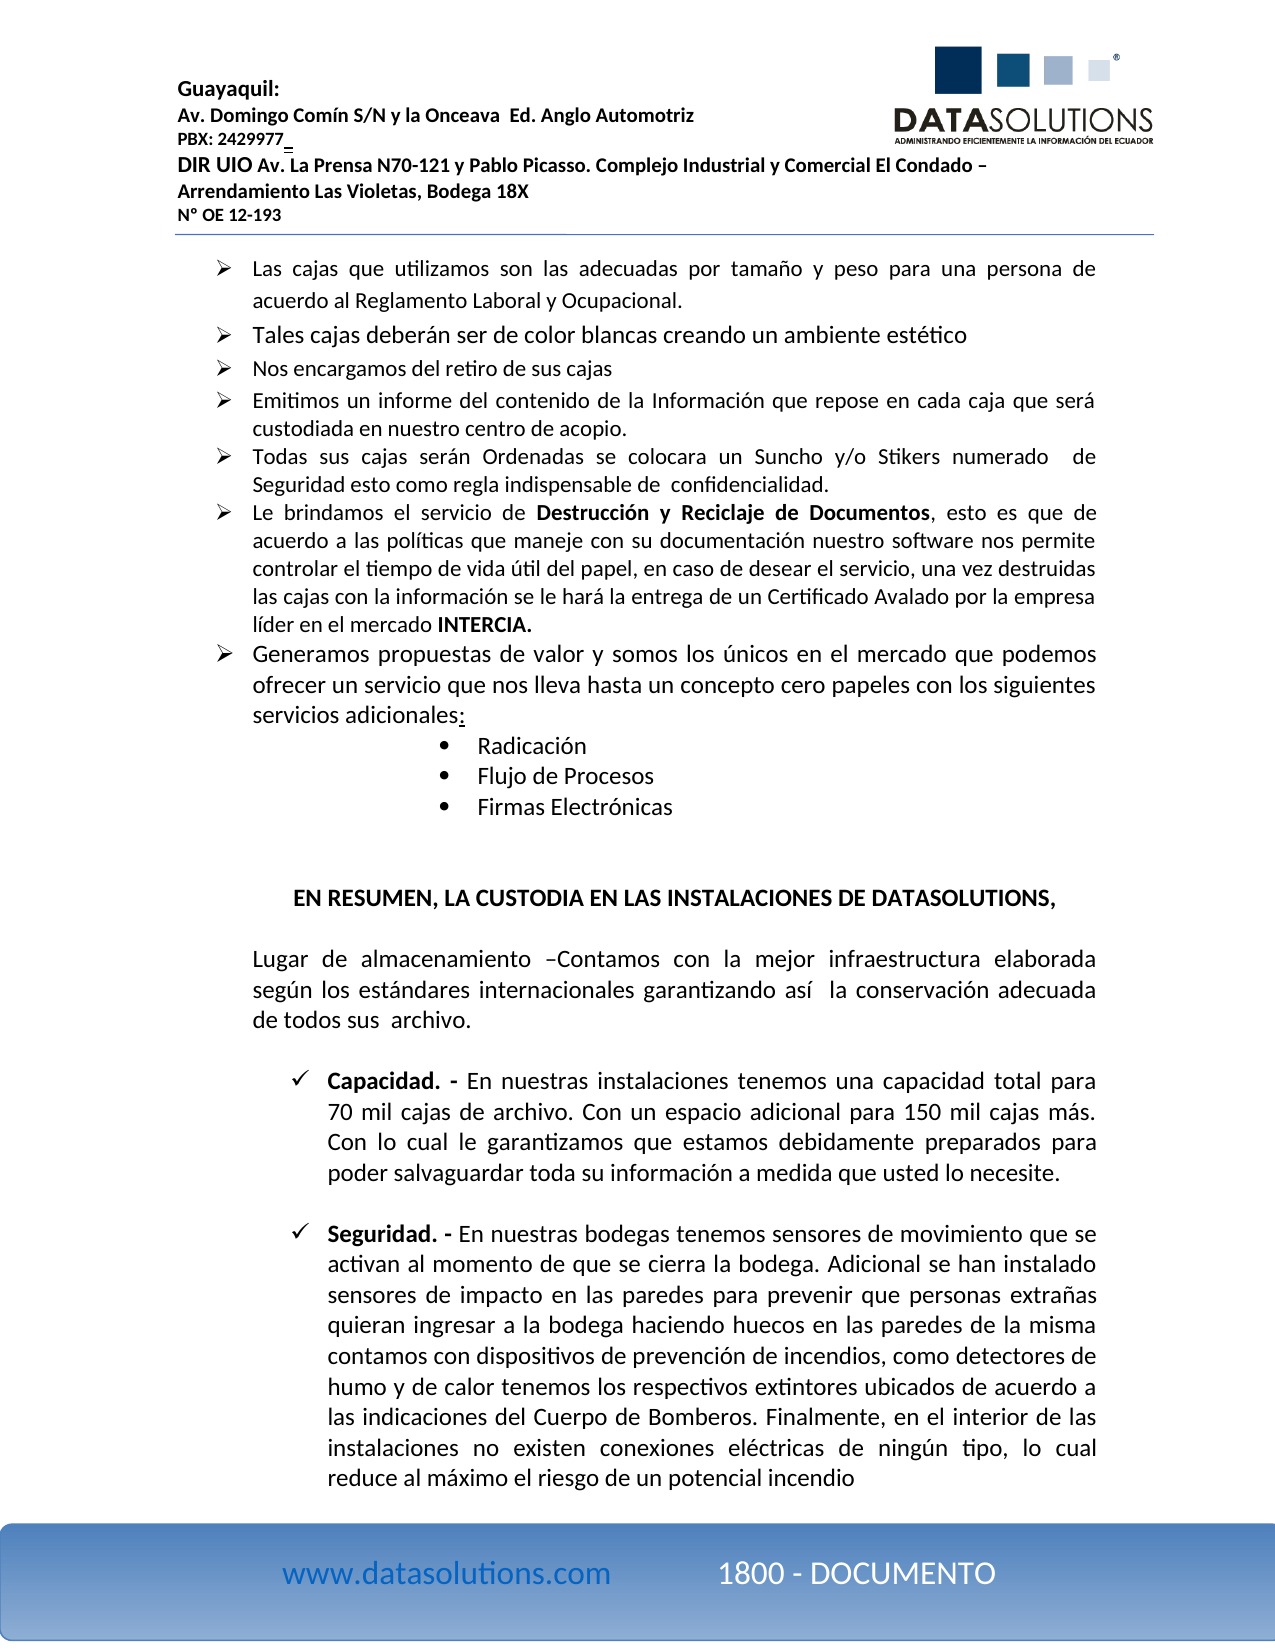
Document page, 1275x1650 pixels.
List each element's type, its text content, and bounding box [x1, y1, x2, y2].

list Flujo de Procesos [440, 760, 1098, 791]
list Nos encargamos del retiro de sus cajas [215, 354, 1098, 382]
list EN RESUMEN, LA CUSTODIA EN LAS INSTALACIONES DE DATASOLUTIONS, [252, 882, 1098, 913]
list Capacidad. - En nuestras instalaciones tenemos una capacidad total para 70 mil cajas de archivo. Con un espacio adicional para 150 mil cajas más. Con lo cual le garantizamos que estamos debidamente preparados para poder salvaguardar toda su información a medida que usted lo necesite. [290, 1066, 1098, 1188]
list Radicación [440, 730, 1098, 760]
list Todas sus cajas serán Ordenadas se colocara un Suncho y/o Stikers numerado de Seguridad esto como regla indispensable de confidencialidad. [215, 442, 1097, 498]
picture [892, 42, 1155, 148]
list Generamos propuestas de valor y somos los únicos en el mercado que podemos ofrecer un servicio que nos lleva hasta un concepto cero papeles con los siguientes servicios adicionales: [215, 638, 1098, 730]
list Lugar de almacenamiento –Contamos con la mejor infraestructura elaborada según los estándares internacionales garantizando así la conservación adecuada de todos sus archivo. [252, 943, 1098, 1035]
list Le brindamos el servicio de Destrucción y Reciclaje de Documentos, esto es que de acuerdo a las políticas que maneje con su documentación nuestro software nos permite controlar el tiempo de vida útil del papel, en caso de desear el servicio, una vez destruidas las cajas con la información se le hará la entrega de un Certificado Avalado por la empresa líder en el mercado INTERCIA. [215, 498, 1097, 638]
list Emitimos un informe del contenido de la Información que repose en cada caja que será custodiada en nuestro centro de acopio. [215, 386, 1097, 442]
list Seguridad. - En nuestras bodegas tenemos sensores de movimiento que se activan al momento de que se cierra la bodega. Adicional se han instalado sensores de impacto en las paredes para prevenir que personas extrañas quieran ingresar a la bodega haciendo huecos en las paredes de la misma contamos con dispositivos de prevención de incendios, como detectores de humo y de calor tenemos los respectivos extintores ubicados de acuerdo a las indicaciones del Cuerpo de Bomberos. Finalmente, en el interior de las instalaciones no existen conexiones eléctricas de ningún tipo, lo cual reduce al máximo el riesgo de un potencial incendio [290, 1218, 1098, 1493]
list Tales cajas deberán ser de color blancas creando un ambiente estético [215, 319, 1098, 349]
list Las cajas que utilizamos son las adecuadas por tamaño y peso para una persona de acuerdo al Reglamento Laboral y Ocupacional. [215, 254, 1098, 315]
list Firmas Electrónicas [440, 791, 1098, 821]
